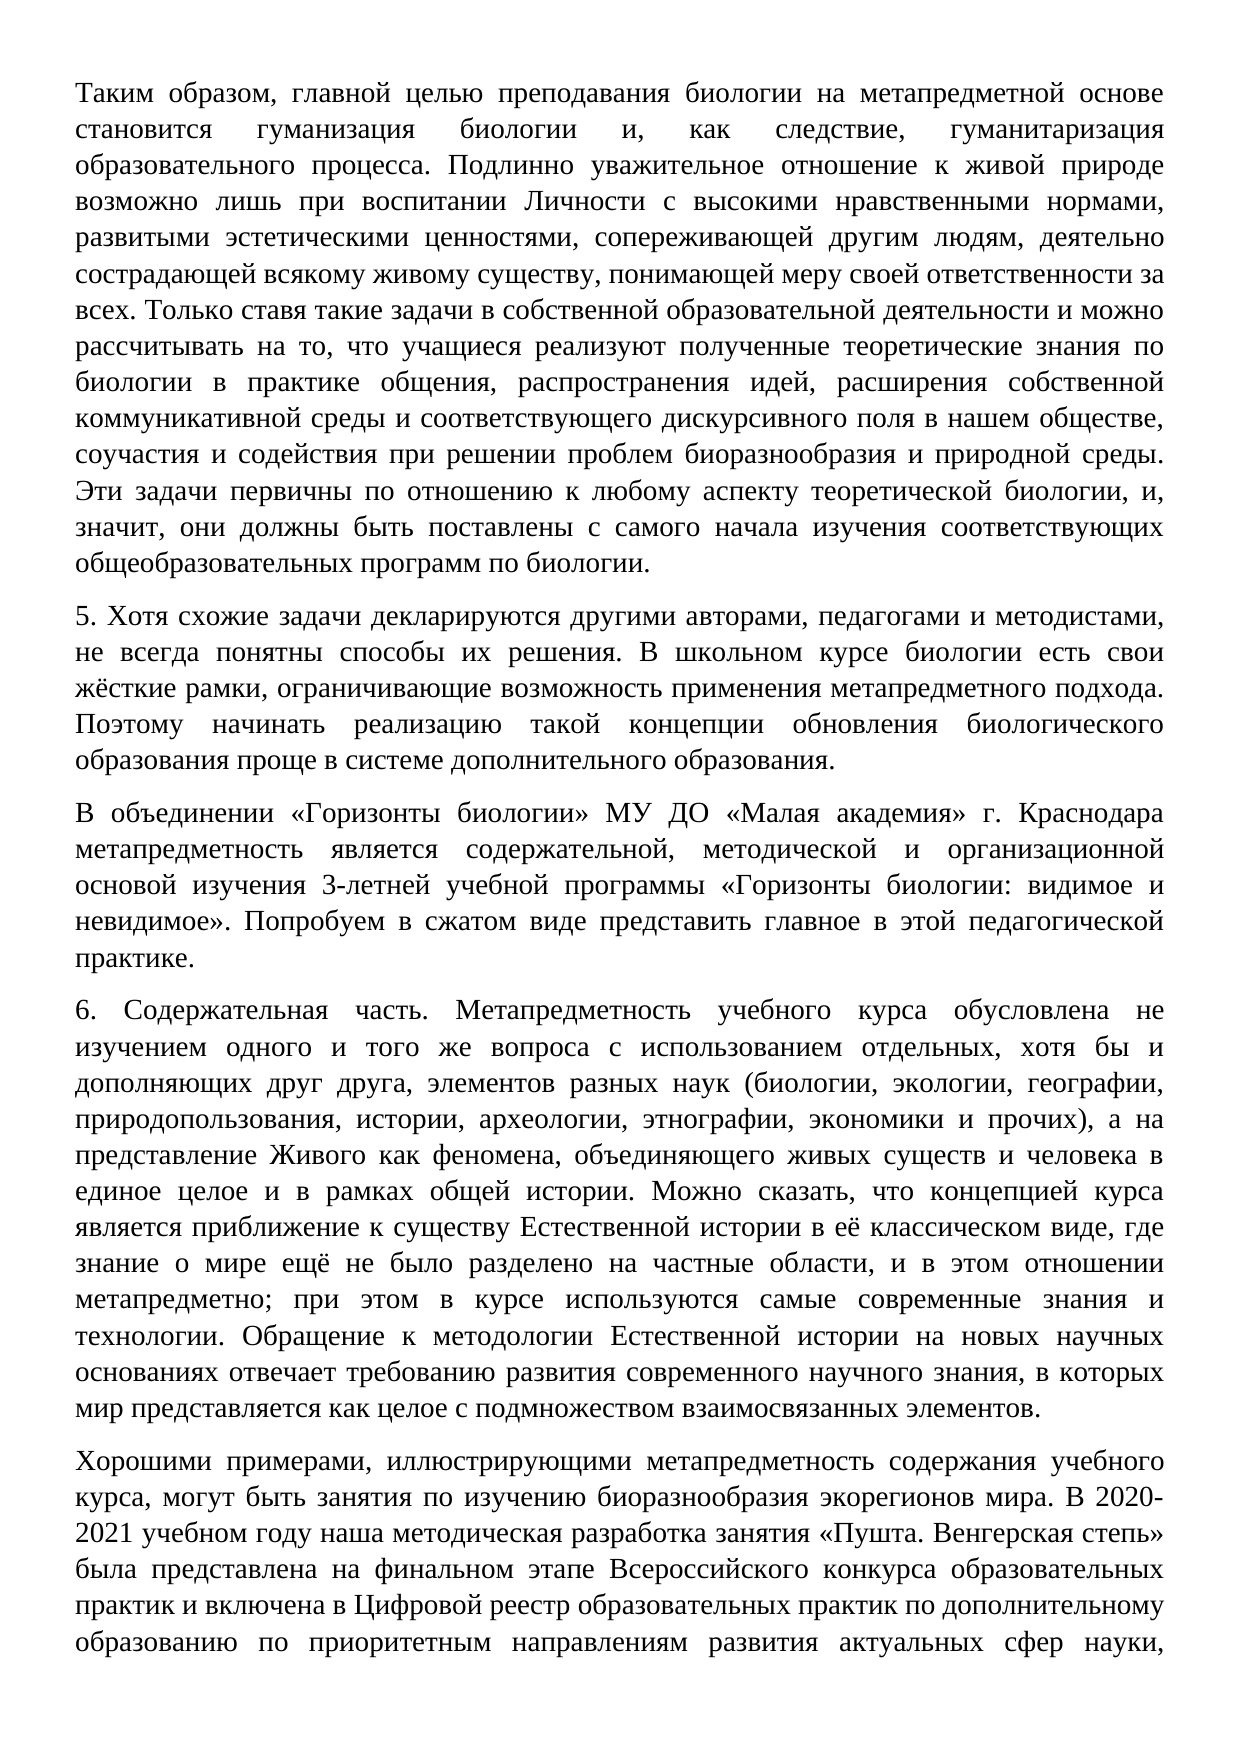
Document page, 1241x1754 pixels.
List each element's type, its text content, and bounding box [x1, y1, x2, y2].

text 5. Хотя схожие задачи декларируются другими авторами, педагогами и методистами, не всегда понятны способы их решения. В школьном курсе биологии есть свои жёсткие рамки, ограничивающие возможность применения метапредметного подхода. Поэтому начинать реализацию такой концепции обновления биологического образования проще в системе дополнительного образования. [75, 598, 1165, 776]
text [75, 1443, 1165, 1657]
text Таким образом, главной целью преподавания биологии на метапредметной основе становится гуманизация биологии и, как следствие, гуманитаризация образовательного процесса. Подлинно уважительное отношение к живой природе возможно лишь при воспитании Личности с высокими нравственными нормами, развитыми эстетическими ценностями, сопереживающей другим людям, деятельно сострадающей всякому живому существу, понимающей меру своей ответственности за всех. Только ставя такие задачи в собственной образовательной деятельности и можно рассчитывать на то, что учащиеся реализуют полученные теоретические знания по биологии в практике общения, распространения идей, расширения собственной коммуникативной среды и соответствующего дискурсивного поля в нашем обществе, соучастия и содействия при решении проблем биоразнообразия и природной среды. Эти задачи первичны по отношению к любому аспекту теоретической биологии, и, значит, они должны быть поставлены с самого начала изучения соответствующих общеобразовательных программ по биологии. [75, 75, 1165, 578]
text 6. Содержательная часть. Метапредметность учебного курса обусловлена не изучением одного и того же вопроса с использованием отдельных, хотя бы и дополняющих друг друга, элементов разных наук (биологии, экологии, географии, природопользования, истории, археологии, этнографии, экономики и прочих), а на представление Живого как феномена, объединяющего живых существ и человека в единое целое и в рамках общей истории. Можно сказать, что концепцией курса является приближение к существу Естественной истории в её классическом виде, где знание о мире ещё не было разделено на частные области, и в этом отношении метапредметно; при этом в курсе используются самые современные знания и технологии. Обращение к методологии Естественной истории на новых научных основаниях отвечает требованию развития современного научного знания, в которых мир представляется как целое с подмножеством взаимосвязанных элементов. [75, 992, 1165, 1424]
text В объединении «Горизонты биологии» МУ ДО «Малая академия» г. Краснодара метапредметность является содержательной, методической и организационной основой изучения 3-летней учебной программы «Горизонты биологии: видимое и невидимое». Попробуем в сжатом виде представить главное в этой педагогической практике. [75, 795, 1165, 973]
